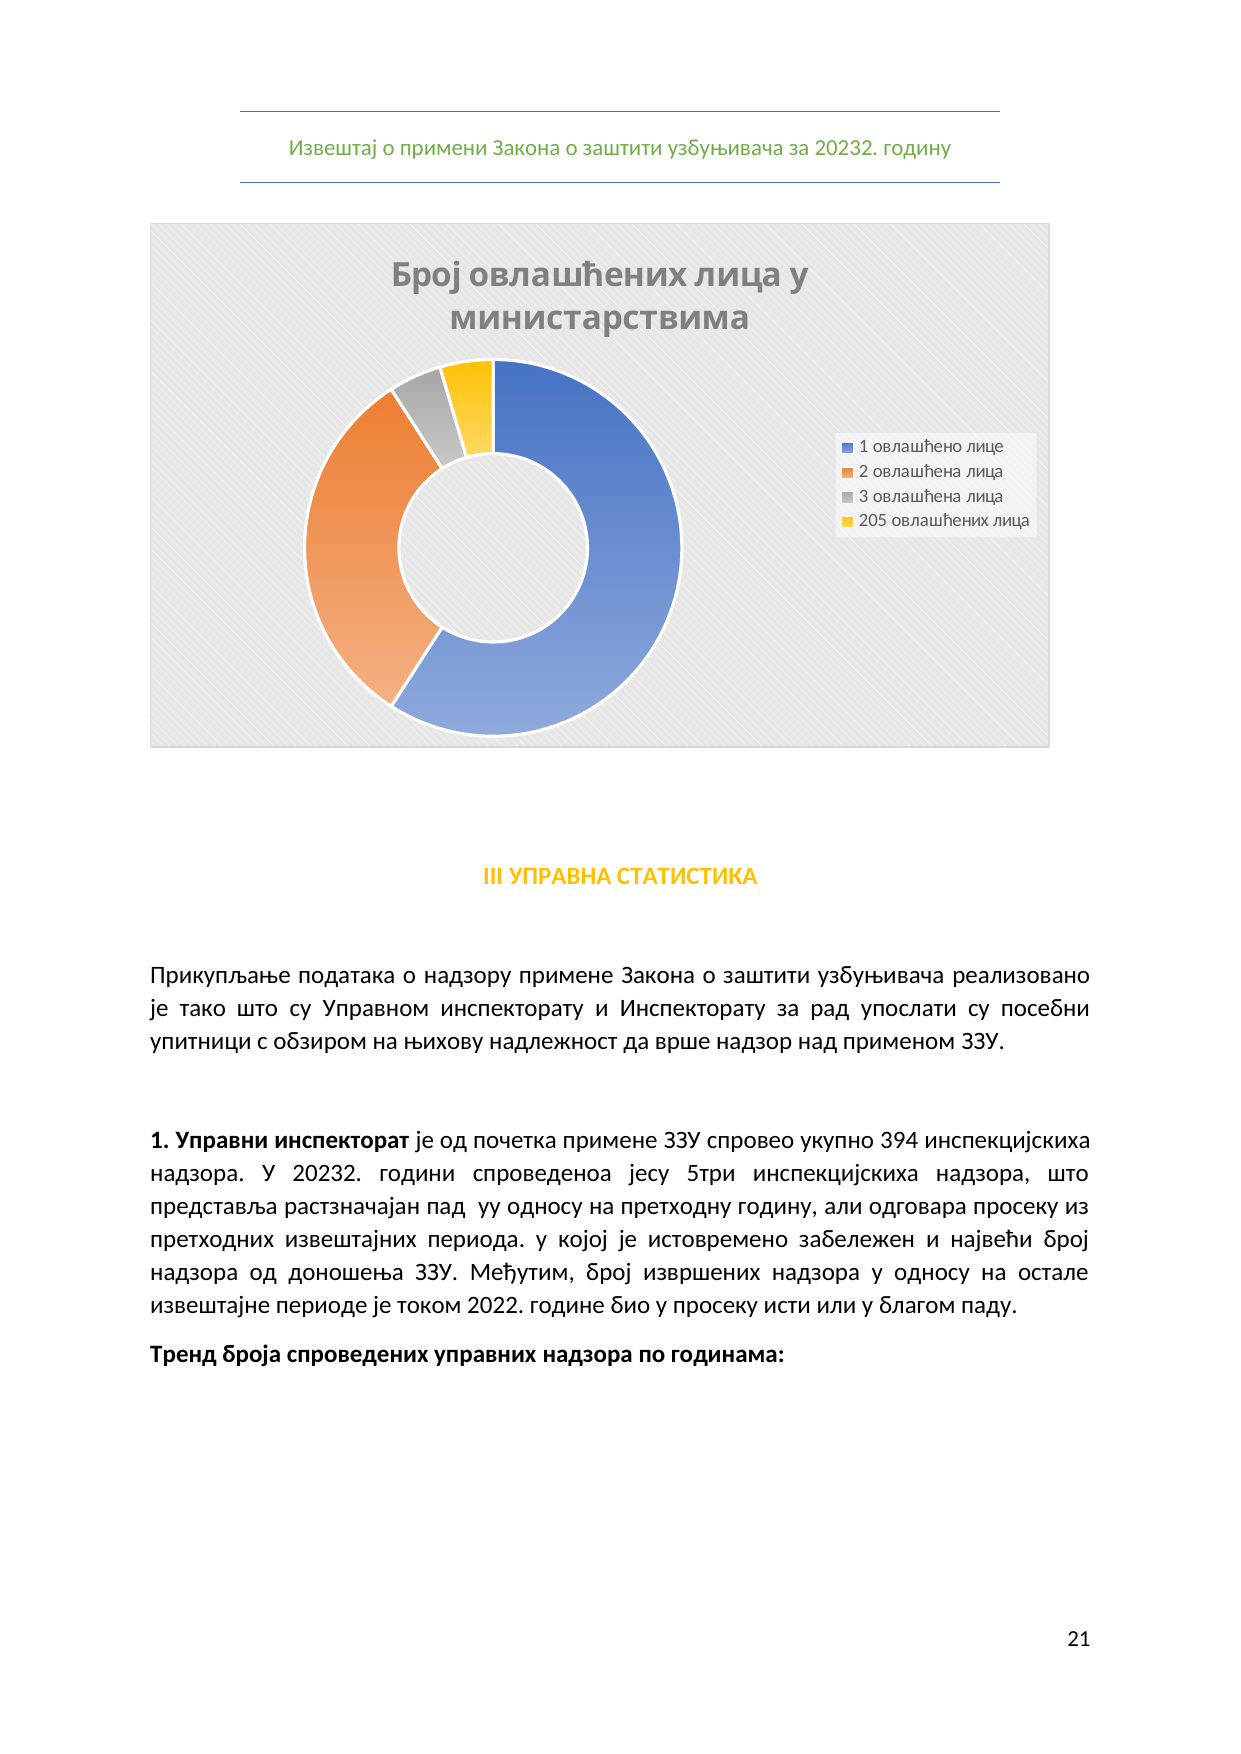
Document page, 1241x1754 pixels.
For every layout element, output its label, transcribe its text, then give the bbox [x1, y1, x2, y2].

text III УПРАВНА СТАТИСТИКА [150, 860, 1090, 891]
text 1. Управни инспекторат је од почетка примене ЗЗУ спровео укупно 3 инспекцијск надзора. У 202. години спроведен инспекцијск надзора, што представља односу на претходну годину [150, 1124, 1090, 1319]
text Тренд броја спроведених управних надзора по годинама: [150, 1338, 1090, 1369]
text Прикупљање података о надзору примене Закона о заштити узбуњивача реализовано је тако што су Управном инспекторату и Инспекторату за рад послати су посебни упитници с обзиром на њихову надлежност да врше надзор над применом ЗЗУ. [150, 959, 1090, 1056]
